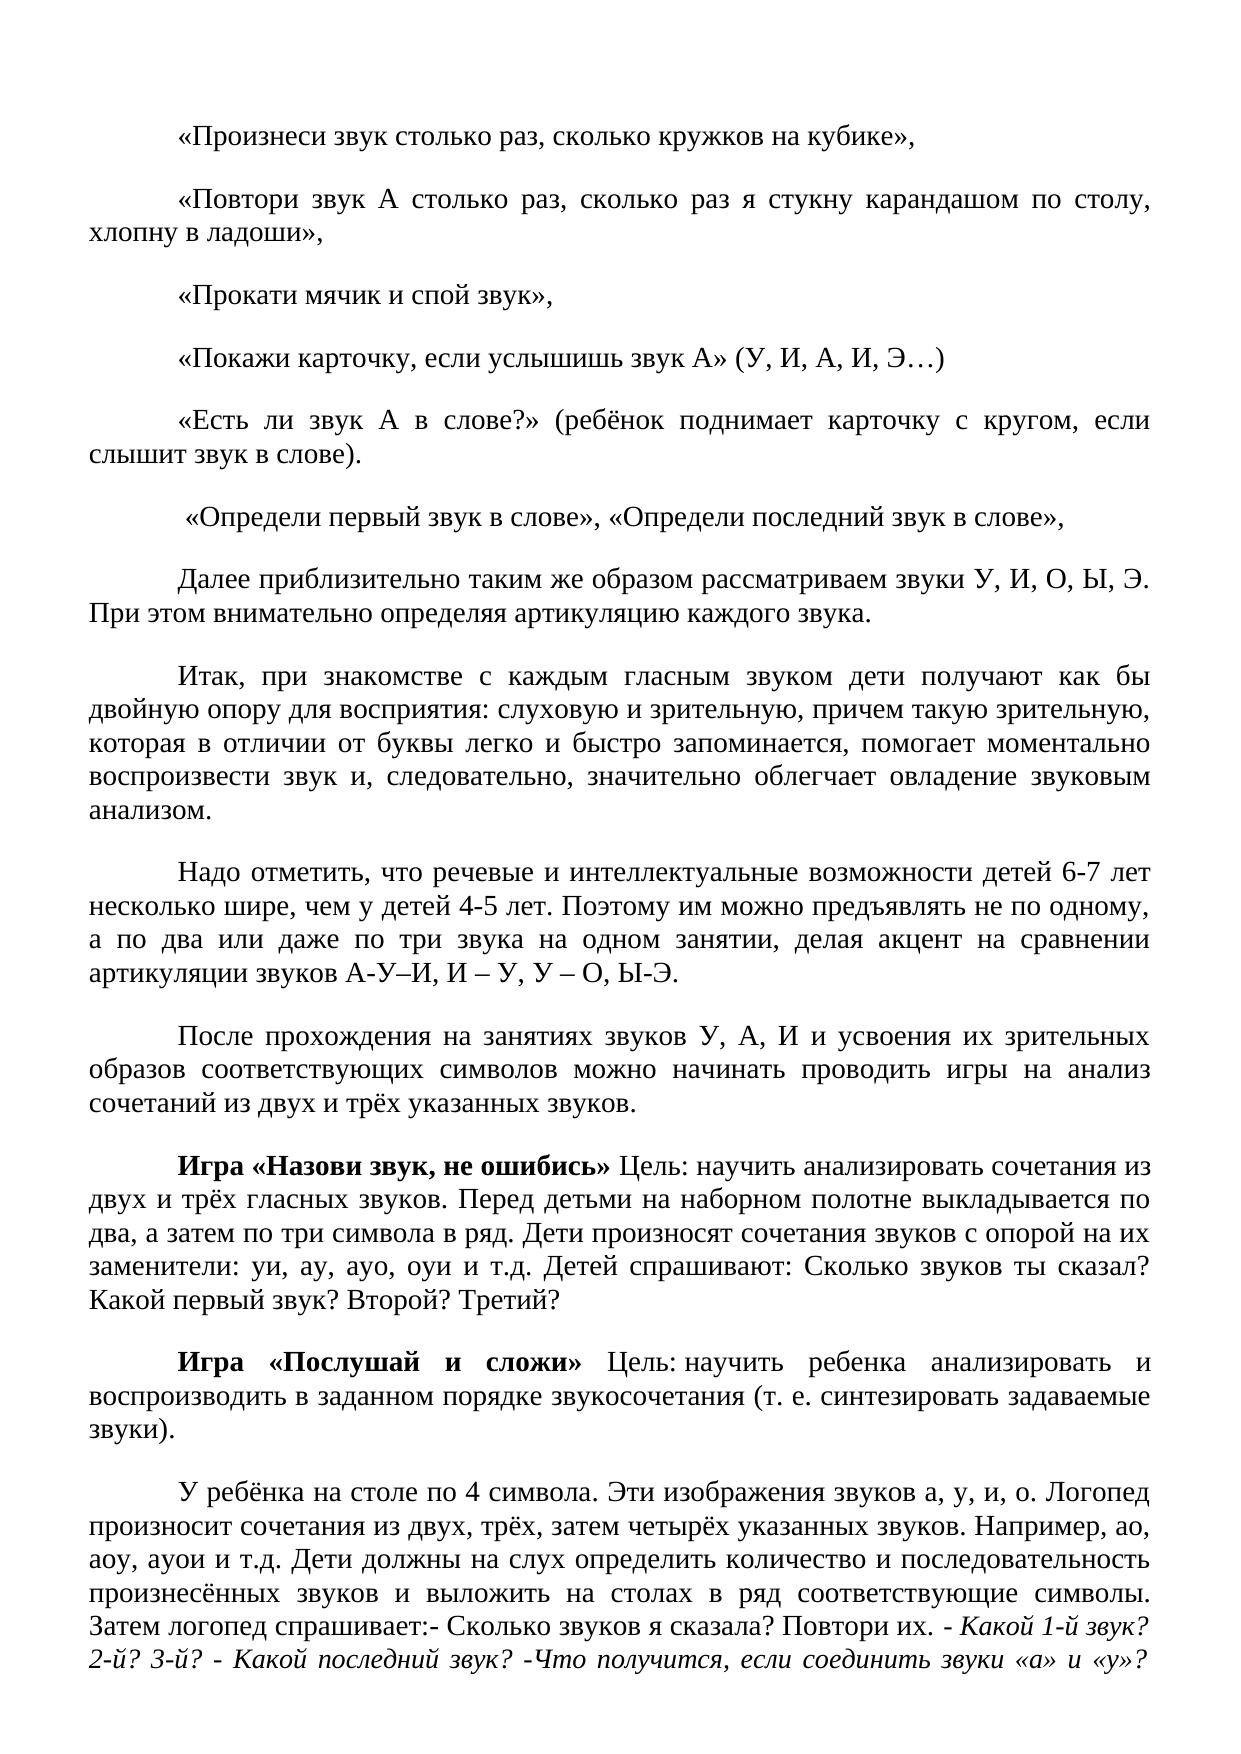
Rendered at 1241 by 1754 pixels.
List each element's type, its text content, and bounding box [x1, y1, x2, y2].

text Игра «Послушай и сложи» Цель: научить ребенка анализировать и воспроизводить в заданном порядке звукосочетания (т. е. синтезировать задаваемые звуки). [89, 1344, 1152, 1445]
text Далее приблизительно таким же образом рассматриваем звуки У, И, О, Ы, Э. При этом внимательно определяя артикуляцию каждого звука. [89, 561, 1152, 628]
text Надо отметить, что речевые и интеллектуальные возможности детей 6-7 лет несколько шире, чем у детей 4-5 лет. Поэтому им можно предъявлять не по одному, а по два или даже по три звука на одном занятии, делая акцент на сравнении артикуляции звуков А-У–И, И – У, У – О, Ы-Э. [89, 854, 1152, 989]
text «Определи первый звук в слове», «Определи последний звук в слове», [89, 499, 1152, 532]
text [89, 1474, 1152, 1674]
text «Покажи карточку, если услышишь звук А» (У, И, А, И, Э…) [89, 340, 1152, 373]
text Игра «Назови звук, не ошибись» Цель: научить анализировать сочетания из двух и трёх гласных звуков. Перед детьми на наборном полотне выкладывается по два, а затем по три символа в ряд. Дети произносят сочетания звуков с опорой на их заменители: уи, ау, ауо, оуи и т.д. Детей спрашивают: Сколько звуков ты сказал? Какой первый звук? Второй? Третий? [89, 1148, 1152, 1315]
text Итак, при знакомстве с каждым гласным звуком дети получают как бы двойную опору для восприятия: слуховую и зрительную, причем такую зрительную, которая в отличии от буквы легко и быстро запоминается, помогает моментально воспроизвести звук и, следовательно, значительно облегчает овладение звуковым анализом. [89, 658, 1152, 825]
text «Повтори звук А столько раз, сколько раз я стукну карандашом по столу, хлопну в ладоши», [89, 181, 1152, 248]
text «Есть ли звук А в слове?» (ребёнок поднимает карточку с кругом, если слышит звук в слове). [89, 402, 1152, 469]
text После прохождения на занятиях звуков У, А, И и усвоения их зрительных образов соответствующих символов можно начинать проводить игры на анализ сочетаний из двух и трёх указанных звуков. [89, 1018, 1152, 1118]
text «Прокати мячик и спой звук», [89, 277, 1152, 311]
text «Произнеси звук столько раз, сколько кружков на кубике», [89, 118, 1152, 152]
